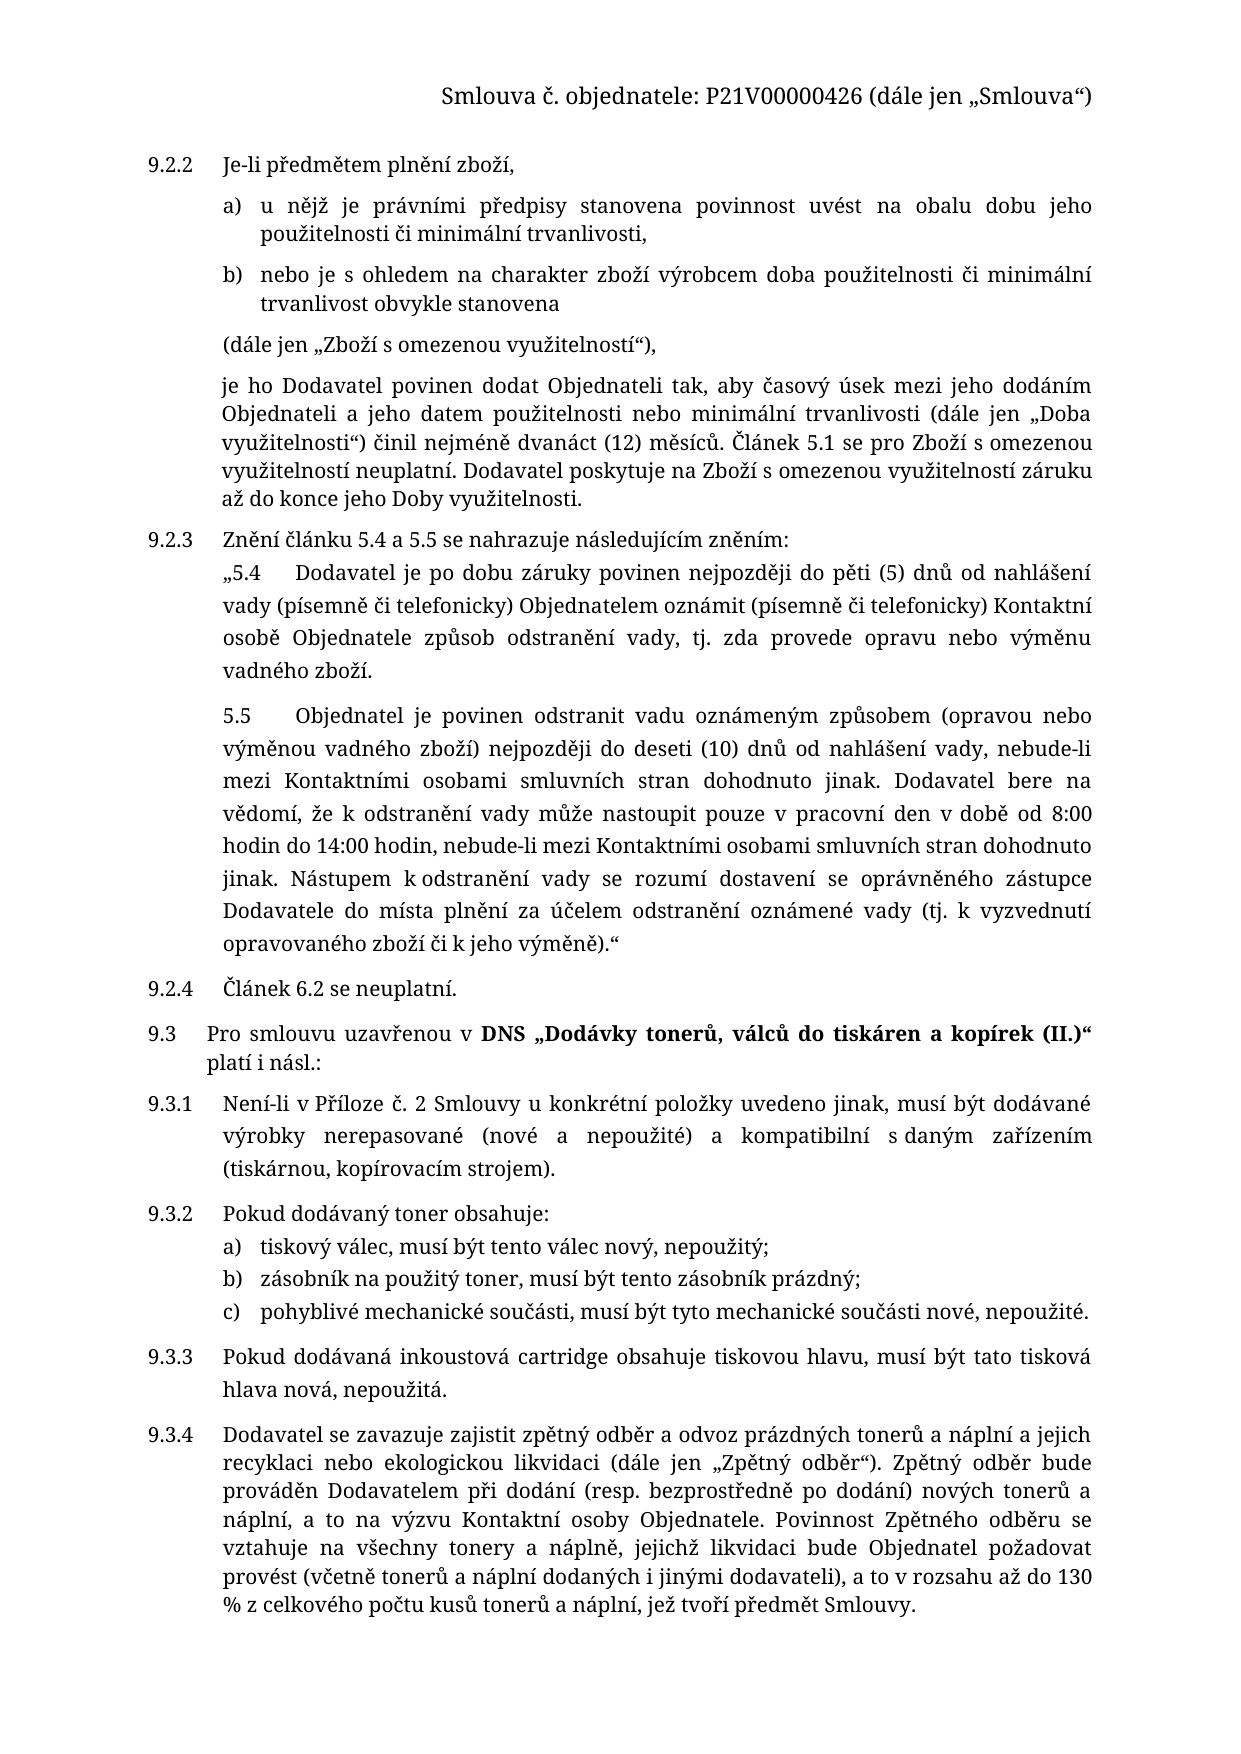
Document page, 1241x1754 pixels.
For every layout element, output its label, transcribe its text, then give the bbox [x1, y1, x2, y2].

list nebo je s ohledem na charakter zboží výrobcem doba použitelnosti či minimální trvanlivost obvykle stanovena [223, 261, 1093, 317]
list Pro smlouvu uzavřenou v DNS „Dodávky tonerů, válců do tiskáren a kopírek (II.)“ platí i násl.: [148, 1019, 1093, 1076]
list Pokud dodávaný toner obsahuje: [148, 1199, 1093, 1228]
list Znění článku 5.4 a 5.5 se nahrazuje následujícím zněním: [148, 526, 1093, 554]
list Pokud dodávaná inkoustová cartridge obsahuje tiskovou hlavu, musí být tato tisková hlava nová, nepoužitá. [148, 1342, 1093, 1403]
list 5.5 Objednatel je povinen odstranit vadu oznámeným způsobem (opravou nebo výměnou vadného zboží) nejpozději do deseti (10) dnů od nahlášení vady, nebude-li mezi Kontaktními osobami smluvních stran dohodnuto jinak. Dodavatel bere na vědomí, že k odstranění vady může nastoupit pouze v pracovní den v době od 8:00 hodin do 14:00 hodin, nebude-li mezi Kontaktními osobami smluvních stran dohodnuto jinak. Nástupem k odstranění vady se rozumí dostavení se oprávněného zástupce Dodavatele do místa plnění za účelem odstranění oznámené vady (tj. k vyzvednutí opravovaného zboží či k jeho výměně).“ [223, 701, 1093, 958]
list Dodavatel se zavazuje zajistit zpětný odběr a odvoz prázdných tonerů a náplní a jejich recyklaci nebo ekologickou likvidaci (dále jen „Zpětný odběr“). Zpětný odběr bude prováděn Dodavatelem při dodání (resp. bezprostředně po dodání) nových tonerů a náplní, a to na výzvu Kontaktní osoby Objednatele. Povinnost Zpětného odběru se vztahuje na všechny tonery a náplně, jejichž likvidaci bude Objednatel požadovat provést (včetně tonerů a náplní dodaných i jinými dodavateli), a to v rozsahu až do 130 % z celkového počtu kusů tonerů a náplní, jež tvoří předmět Smlouvy. [148, 1420, 1093, 1619]
text (dále jen „Zboží s omezenou využitelností“), [223, 330, 1093, 358]
list „5.4 Dodavatel je po dobu záruky povinen nejpozději do pěti (5) dnů od nahlášení vady (písemně či telefonicky) Objednatelem oznámit (písemně či telefonicky) Kontaktní osobě Objednatele způsob odstranění vady, tj. zda provede opravu nebo výměnu vadného zboží. [223, 558, 1093, 684]
list pohyblivé mechanické součásti, musí být tyto mechanické součásti nové, nepoužité. [223, 1297, 1093, 1325]
list zásobník na použitý toner, musí být tento zásobník prázdný; [223, 1264, 1093, 1293]
list tiskový válec, musí být tento válec nový, nepoužitý; [223, 1232, 1093, 1260]
list Není-li v Příloze č. 2 Smlouvy u konkrétní položky uvedeno jinak, musí být dodávané výrobky nerepasované (nové a nepoužité) a kompatibilní s daným zařízením (tiskárnou, kopírovacím strojem). [148, 1089, 1093, 1182]
text je ho Dodavatel povinen dodat Objednateli tak, aby časový úsek mezi jeho dodáním Objednateli a jeho datem použitelnosti nebo minimální trvanlivosti (dále jen „Doba využitelnosti“) činil nejméně dvanáct (12) měsíců. Článek 5.1 se pro Zboží s omezenou využitelností neuplatní. Dodavatel poskytuje na Zboží s omezenou využitelností záruku až do konce jeho Doby využitelnosti. [221, 371, 1093, 513]
list Článek 6.2 se neuplatní. [148, 974, 1093, 1003]
list u nějž je právními předpisy stanovena povinnost uvést na obalu dobu jeho použitelnosti či minimální trvanlivosti, [223, 191, 1093, 248]
list Je-li předmětem plnění zboží, [148, 150, 1093, 179]
